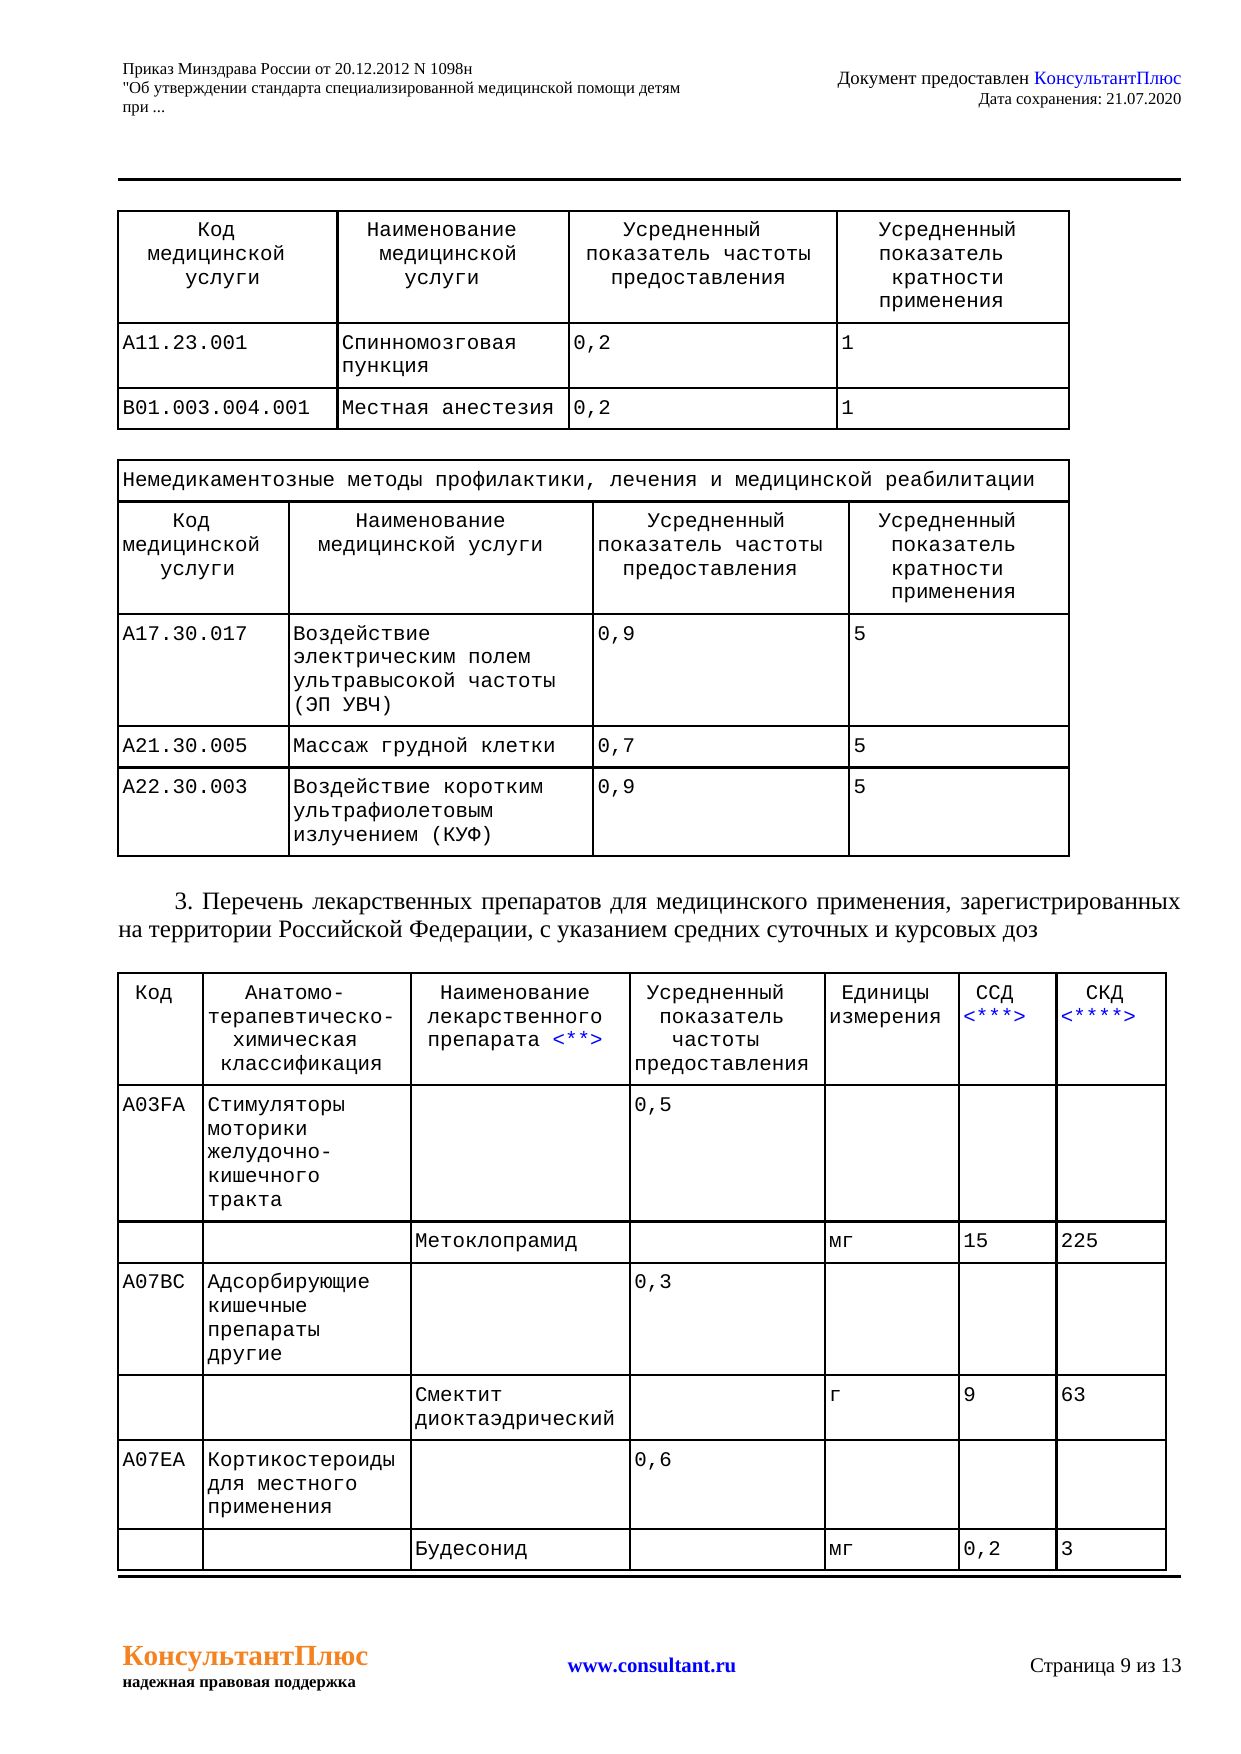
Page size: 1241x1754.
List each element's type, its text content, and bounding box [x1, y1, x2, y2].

table_cell Код медицинской услуги [119, 503, 288, 613]
table_cell [119, 1530, 202, 1569]
table_cell 5 [850, 615, 1068, 725]
table_cell 1 [838, 389, 1068, 428]
table_cell [631, 1376, 824, 1439]
table_header Код [119, 974, 202, 1084]
table_cell [119, 1376, 202, 1439]
table_cell A21.30.005 [119, 727, 288, 766]
table_header Анатомо- терапевтическо- химическая классификация [204, 974, 410, 1084]
table_cell мг [826, 1223, 958, 1262]
table_cell Местная анестезия [339, 389, 568, 428]
table_cell Усредненный показатель частоты предоставления [594, 503, 848, 613]
table_header ССД <***> [960, 974, 1055, 1084]
table_cell [412, 1264, 629, 1374]
table_cell 0,2 [570, 389, 836, 428]
table_cell Воздействие электрическим полем ультравысокой частоты (ЭП УВЧ) [290, 615, 592, 725]
table_cell Адсорбирующие кишечные препараты другие [204, 1264, 410, 1374]
table_header СКД <****> [1058, 974, 1165, 1084]
table_cell 225 [1058, 1223, 1165, 1262]
table_header Единицы измерения [826, 974, 958, 1084]
table_cell Метоклопрамид [412, 1223, 629, 1262]
table_cell 0,2 [570, 324, 836, 387]
table_cell [204, 1223, 410, 1262]
table_cell [1058, 1441, 1165, 1528]
table_cell 0,6 [631, 1441, 824, 1528]
table_cell [204, 1530, 410, 1569]
table_cell A03FA [119, 1086, 202, 1220]
table_cell Кортикостероиды для местного применения [204, 1441, 410, 1528]
table_cell [826, 1086, 958, 1220]
table_header Немедикаментозные методы профилактики, лечения и медицинской реабилитации [119, 461, 1068, 500]
table_cell [631, 1530, 824, 1569]
table_cell Наименование медицинской услуги [290, 503, 592, 613]
table_cell 0,9 [594, 769, 848, 855]
table_cell [960, 1086, 1055, 1220]
table_cell [412, 1441, 629, 1528]
table_cell г [826, 1376, 958, 1439]
table_cell [1058, 1086, 1165, 1220]
table_cell 3 [1058, 1530, 1165, 1569]
table_cell [204, 1376, 410, 1439]
table_cell [412, 1086, 629, 1220]
table_cell 0,5 [631, 1086, 824, 1220]
table_cell A07EA [119, 1441, 202, 1528]
table_cell Усредненный показатель кратности применения [838, 212, 1068, 322]
table_cell Стимуляторы моторики желудочно- кишечного тракта [204, 1086, 410, 1220]
table_cell [119, 1223, 202, 1262]
table_header Наименование лекарственного препарата <**> [412, 974, 629, 1084]
table_cell [826, 1441, 958, 1528]
table_cell 0,2 [960, 1530, 1055, 1569]
table_cell 9 [960, 1376, 1055, 1439]
table_cell Будесонид [412, 1530, 629, 1569]
table_cell 0,3 [631, 1264, 824, 1374]
table_cell Массаж грудной клетки [290, 727, 592, 766]
table_cell 15 [960, 1223, 1055, 1262]
table_cell [631, 1223, 824, 1262]
table_cell Код медицинской услуги [119, 212, 336, 322]
table_cell мг [826, 1530, 958, 1569]
table_cell 5 [850, 769, 1068, 855]
table_cell Смектит диоктаэдрический [412, 1376, 629, 1439]
table_cell 0,9 [594, 615, 848, 725]
table_cell Усредненный показатель частоты предоставления [570, 212, 836, 322]
table_cell Воздействие коротким ультрафиолетовым излучением (КУФ) [290, 769, 592, 855]
table_cell A07BC [119, 1264, 202, 1374]
text 3. Перечень лекарственных препаратов для медицинского применения, зарегистрированных на территории Российской Федерации, с указанием средних суточных и курсовых доз [118, 886, 1181, 943]
table_cell A11.23.001 [119, 324, 336, 387]
table_cell [960, 1441, 1055, 1528]
table_cell Спинномозговая пункция [339, 324, 568, 387]
table_cell [1058, 1264, 1165, 1374]
table_header Усредненный показатель частоты предоставления [631, 974, 824, 1084]
table_cell Усредненный показатель кратности применения [850, 503, 1068, 613]
table_cell 5 [850, 727, 1068, 766]
table_cell [960, 1264, 1055, 1374]
table_cell 63 [1058, 1376, 1165, 1439]
table_cell 1 [838, 324, 1068, 387]
table_cell 0,7 [594, 727, 848, 766]
table_cell A17.30.017 [119, 615, 288, 725]
table_cell Наименование медицинской услуги [339, 212, 568, 322]
table_cell [826, 1264, 958, 1374]
table_cell A22.30.003 [119, 769, 288, 855]
table_cell B01.003.004.001 [119, 389, 336, 428]
